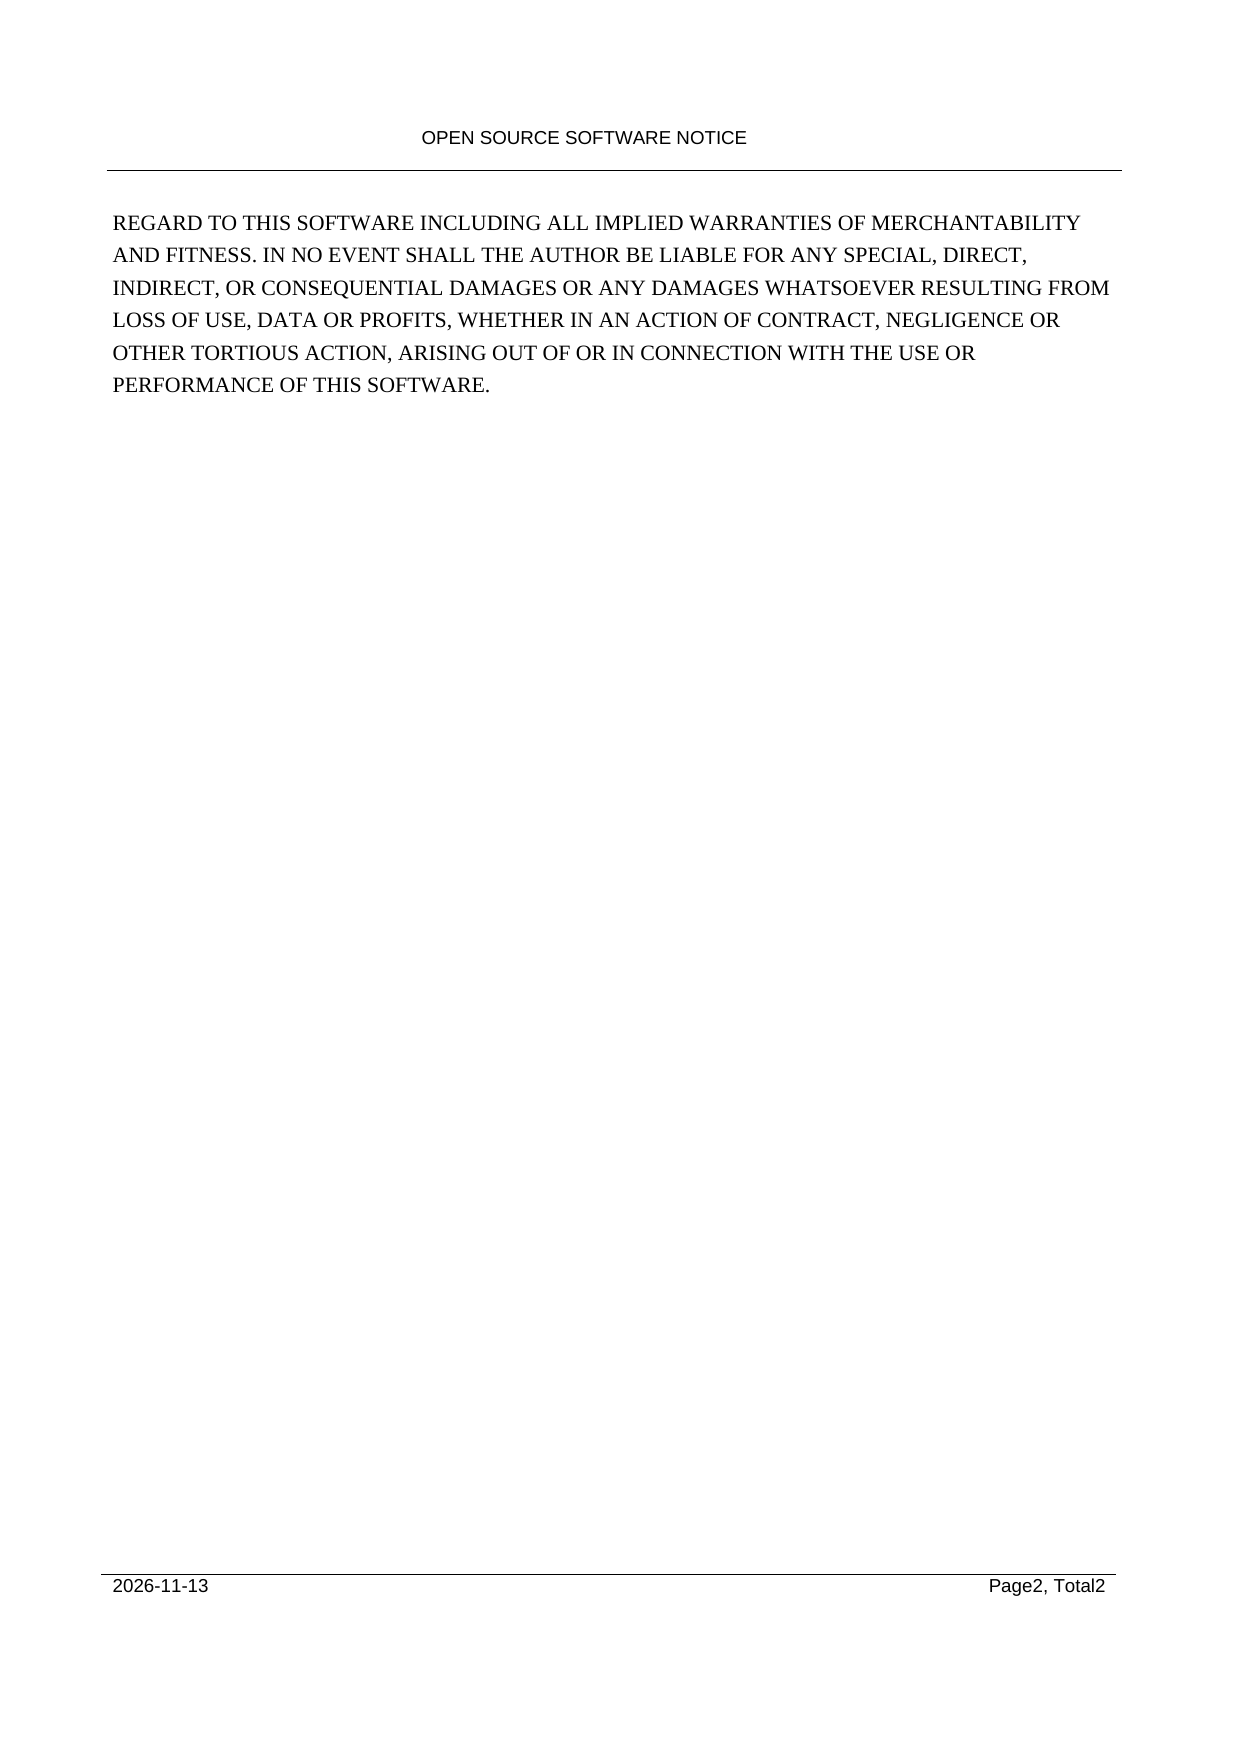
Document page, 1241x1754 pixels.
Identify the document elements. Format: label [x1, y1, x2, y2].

text [112, 206, 1128, 434]
